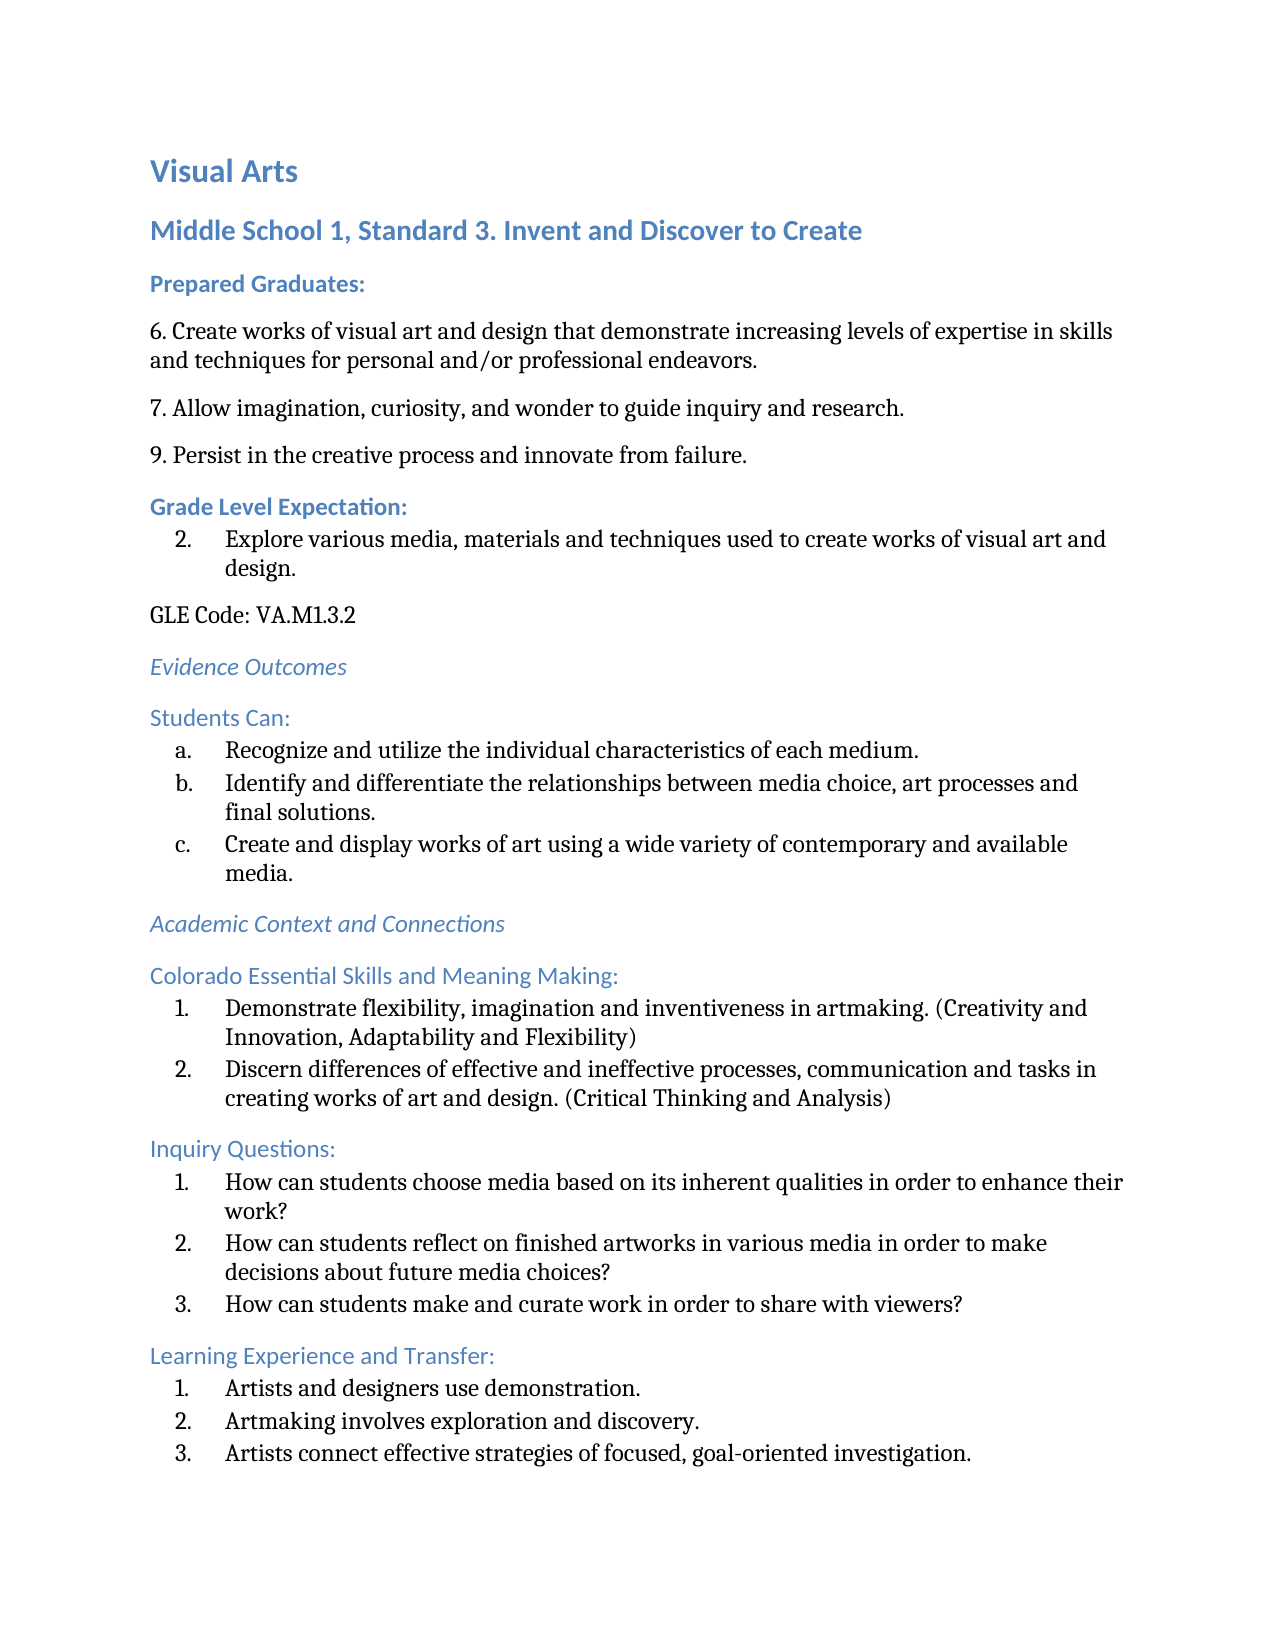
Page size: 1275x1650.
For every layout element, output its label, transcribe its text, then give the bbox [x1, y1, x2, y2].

subtitle Inquiry Questions: [150, 1134, 1125, 1164]
subtitle Grade Level Expectation: [150, 491, 1125, 521]
subtitle Students Can: [150, 702, 1125, 733]
list Recognize and utilize the individual characteristics of each medium. [175, 736, 1125, 765]
list How can students make and curate work in order to share with viewers? [175, 1290, 1125, 1319]
subtitle Colorado Essential Skills and Meaning Making: [150, 960, 1125, 990]
list Create and display works of art using a wide variety of contemporary and available media. [175, 830, 1125, 888]
list How can students choose media based on its inherent qualities in order to enhance their work? [175, 1168, 1125, 1225]
subtitle Visual Arts [150, 150, 1125, 191]
subtitle Middle School 1, Standard 3. Invent and Discover to Create [150, 212, 1125, 247]
subtitle Learning Experience and Transfer: [150, 1340, 1125, 1371]
list Artmaking involves exploration and discovery. [175, 1407, 1125, 1436]
list Artists connect effective strategies of focused, goal-oriented investigation. [175, 1439, 1125, 1468]
subtitle Evidence Outcomes [150, 651, 1125, 681]
text GLE Code: VA.M1.3.2 [150, 601, 1125, 630]
subtitle Academic Context and Connections [150, 908, 1125, 939]
text 7. Allow imagination, curiosity, and wonder to guide inquiry and research. [150, 393, 1125, 422]
list Explore various media, materials and techniques used to create works of visual art and design. [175, 525, 1125, 582]
text 6. Create works of visual art and design that demonstrate increasing levels of expertise in skills and techniques for personal and/or professional endeavors. [150, 317, 1125, 375]
subtitle Prepared Graduates: [150, 268, 1125, 298]
text 9. Persist in the creative process and innovate from failure. [150, 441, 1125, 470]
list Demonstrate flexibility, imagination and inventiveness in artmaking. (Creativity and Innovation, Adaptability and Flexibility) [175, 994, 1125, 1052]
list Discern differences of effective and ineffective processes, communication and tasks in creating works of art and design. (Critical Thinking and Analysis) [175, 1055, 1125, 1113]
list Artists and designers use demonstration. [175, 1374, 1125, 1403]
list How can students reflect on finished artworks in various media in order to make decisions about future media choices? [175, 1229, 1125, 1287]
list Identify and differentiate the relationships between media choice, art processes and final solutions. [175, 769, 1125, 826]
